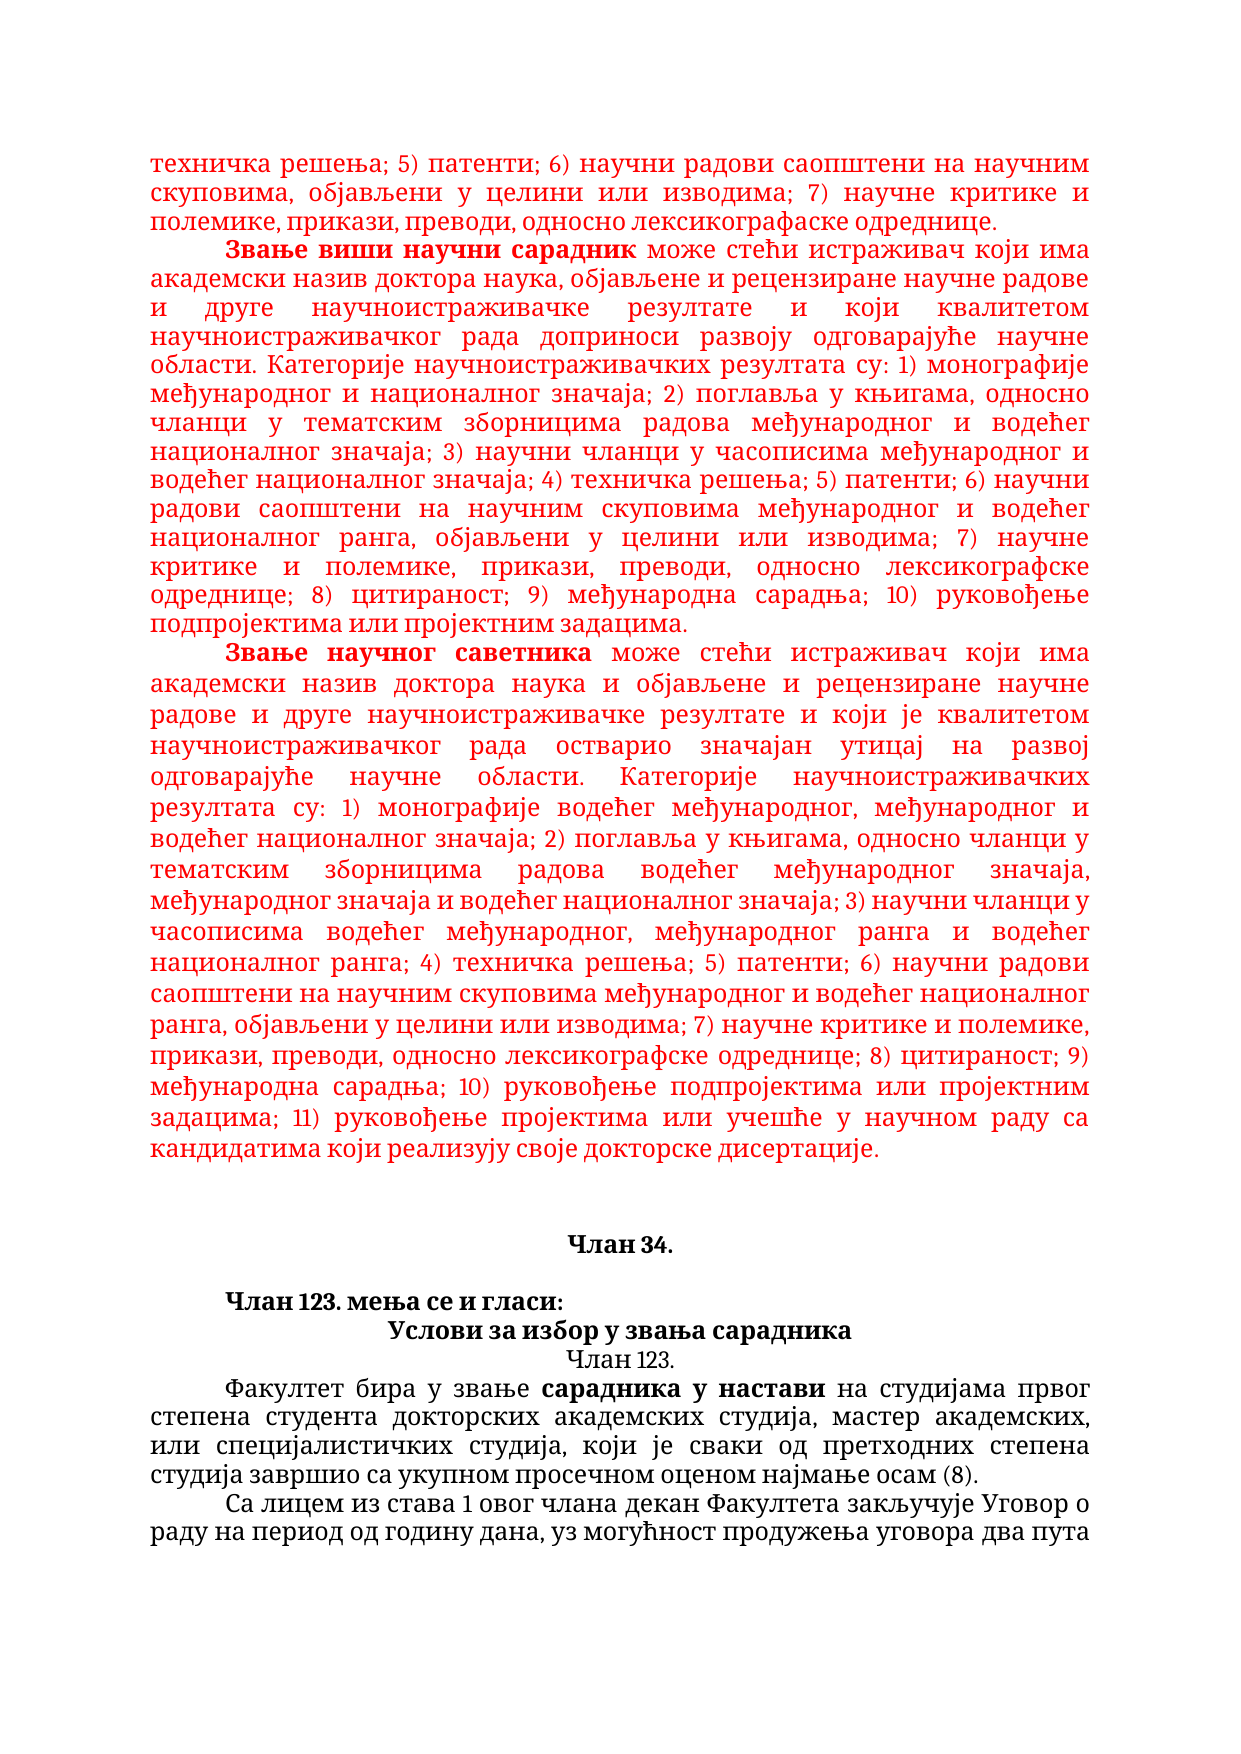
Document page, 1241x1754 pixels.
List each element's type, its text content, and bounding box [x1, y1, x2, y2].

text Звање научног саветника може стећи истраживач који има академски назив доктора наука и објављене и рецензиране научне радове и друге научноистраживачке резултате и који је квалитетом научноистраживачког рада остварио значајан утицај на развој одговарајуће научне области. Категорије научноистраживачких резултата су: 1) монографије водећег међународног, међународног и водећег националног значаја; 2) поглавља у књигама, односно чланци у тематским зборницима радова водећег међународног значаја, међународног значаја и водећег националног значаја; 3) научни чланци у часописима водећег међународног, међународног ранга и водећег националног ранга; 4) техничка решења; 5) патенти; 6) научни радови саопштени на научним скуповима међународног и водећег националног ранга, објављени у целини или изводима; 7) научне критике и полемике, прикази, преводи, односно лексикографске одреднице; 8) цитираност; 9) међународна сарадња; 10) руковођење подпројектима или пројектним задацима; 11) руковођење пројектима или учешће у научном раду са кандидатима који реализују своје докторске дисертације. [150, 639, 1090, 1164]
text Факултет бира у звање сарадника у настави на студијама првог степена студента докторских академских студија, мастер академских, или специјалистичких студија, који је сваки од претходних степена студија завршио са укупном просечном оценом најмање осам (8). [150, 1374, 1090, 1489]
text Члан 123. [150, 1346, 1090, 1374]
text Услови за избор у звања сарадника [150, 1317, 1090, 1346]
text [150, 150, 1090, 236]
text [150, 1489, 1090, 1547]
text Члан 123. мења се и гласи: [150, 1288, 1090, 1317]
text Члан 34. [150, 1231, 1090, 1259]
text Звање виши научни сарадник може стећи истраживач који има академски назив доктора наука, објављене и рецензиране научне радове и друге научноистраживачке резултате и који квалитетом научноистраживачког рада доприноси развоју одговарајуће научне области. Категорије научноистраживачких резултата су: 1) монографије међународног и националног значаја; 2) поглавља у књигама, односно чланци у тематским зборницима радова међународног и водећег националног значаја; 3) научни чланци у часописима међународног и водећег националног значаја; 4) техничка решења; 5) патенти; 6) научни радови саопштени на научним скуповима међународног и водећег националног ранга, објављени у целини или изводима; 7) научне критике и полемике, прикази, преводи, односно лексикографске одреднице; 8) цитираност; 9) међународна сарадња; 10) руковођење подпројектима или пројектним задацима. [150, 236, 1090, 639]
